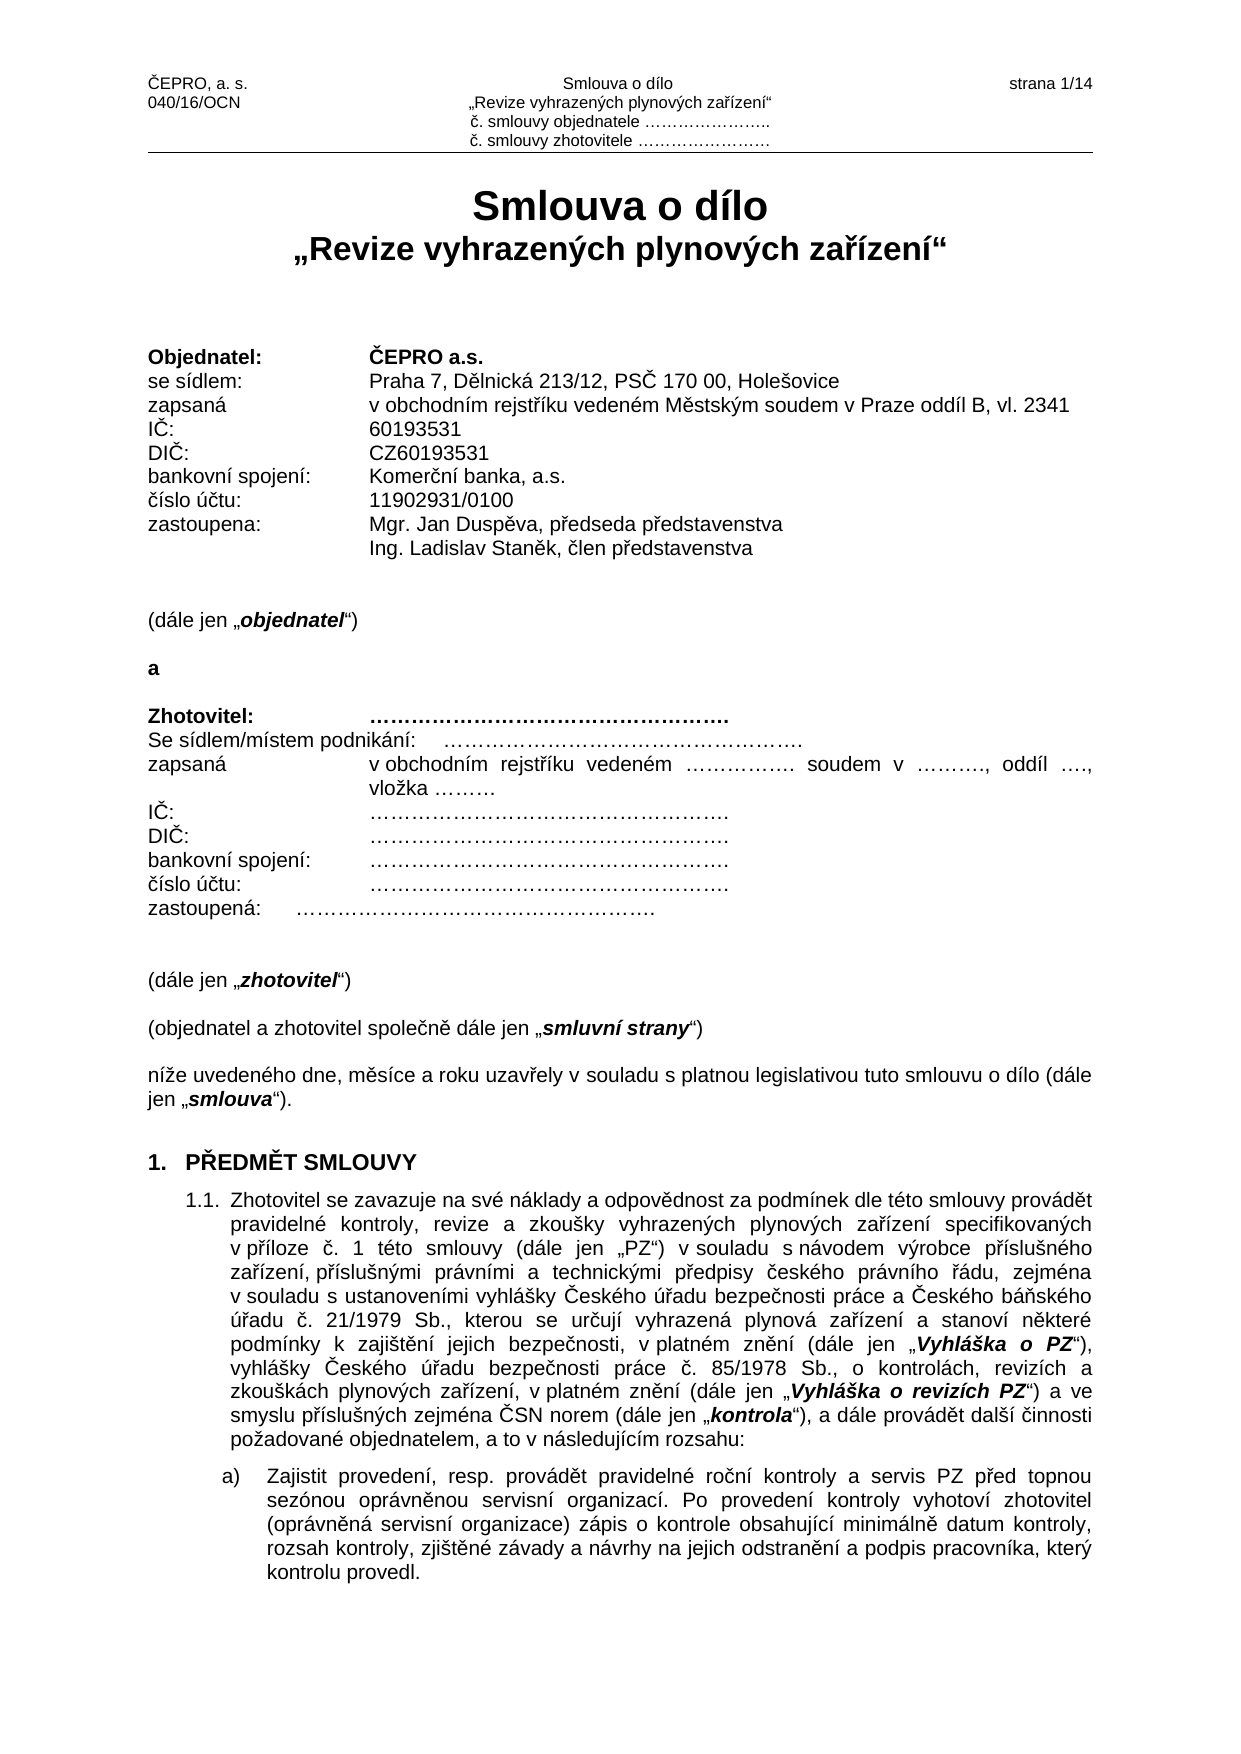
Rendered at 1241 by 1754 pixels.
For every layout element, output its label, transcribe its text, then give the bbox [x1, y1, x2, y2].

text Se sídlem/místem podnikání: ……………………………………………. [148, 728, 1093, 752]
text číslo účtu: 11902931/0100 [148, 488, 1093, 512]
text číslo účtu: ……………………………………………. [148, 872, 1093, 896]
text zastoupena: Mgr. Jan Duspěva, předseda představenstva [148, 512, 1093, 536]
text Zhotovitel se zavazuje na své náklady a odpovědnost za podmínek dle této smlouvy provádět pravidelné kontroly, revize a zkoušky vyhrazených plynových zařízení specifikovaných v příloze č. 1 této smlouvy (dále jen „PZ“) v souladu s návodem výrobce příslušného zařízení, příslušnými právními a technickými předpisy českého právního řádu, zejména v souladu s ustanoveními vyhlášky Českého úřadu bezpečnosti práce a Českého báňského úřadu č. 21/1979 Sb., kterou se určují vyhrazená plynová zařízení a stanoví některé podmínky k zajištění jejich bezpečnosti, v platném znění (dále jen „Vyhláška o PZ“), vyhlášky Českého úřadu bezpečnosti práce č. 85/1978 Sb., o kontrolách, revizích a zkouškách plynových zařízení, v platném znění (dále jen „Vyhláška o revizích PZ“) a ve smyslu příslušných zejména ČSN norem (dále jen „kontrola“), a dále provádět další činnosti požadované objednatelem, a to v následujícím rozsahu: [185, 1188, 1093, 1451]
text Smlouva o dílo [148, 182, 1093, 229]
text se sídlem: Praha 7, Dělnická 213/12, PSČ 170 00, Holešovice [148, 368, 1093, 392]
text zapsaná v obchodním rejstříku vedeném Městským soudem v Praze oddíl B, vl. 2341 [148, 392, 1093, 416]
text Objednatel: ČEPRO a.s. [148, 344, 1093, 368]
text zapsaná v obchodním rejstříku vedeném ……………. soudem v ………., oddíl …., vložka ……… [148, 752, 1093, 800]
text bankovní spojení: Komerční banka, a.s. [148, 464, 1093, 488]
list Zajistit provedení, resp. provádět pravidelné roční kontroly a servis PZ před topnou sezónou oprávněnou servisní organizací. Po provedení kontroly vyhotoví zhotovitel (oprávněná servisní organizace) zápis o kontrole obsahující minimálně datum kontroly, rozsah kontroly, zjištěné závady a návrhy na jejich odstranění a podpis pracovníka, který kontrolu provedl. [222, 1464, 1093, 1583]
text zastoupená: ……………………………………………. [148, 896, 1093, 919]
text IČ: ……………………………………………. [148, 800, 1093, 824]
text (objednatel a zhotovitel společně dále jen „smluvní strany“) [148, 1015, 1093, 1039]
text (dále jen „objednatel“) [148, 608, 1093, 632]
subtitle „Revize vyhrazených plynových zařízení“ [148, 229, 1093, 268]
text bankovní spojení: ……………………………………………. [148, 848, 1093, 872]
text Ing. , člen představenstva [295, 536, 1093, 560]
text DIČ: CZ60193531 [148, 440, 1093, 464]
text níže uvedeného dne, měsíce a roku uzavřely v souladu s platnou legislativou tuto smlouvu o dílo (dále jen „smlouva“). [148, 1063, 1093, 1111]
text IČ: 60193531 [148, 416, 1093, 440]
text DIČ: ……………………………………………. [148, 824, 1093, 848]
subtitle PŘEDMĚT SMLOUVY [148, 1149, 1093, 1175]
text (dále jen „zhotovitel“) [148, 967, 1093, 991]
text Zhotovitel: ……………………………………………. [148, 704, 1093, 728]
text a [148, 656, 1093, 680]
